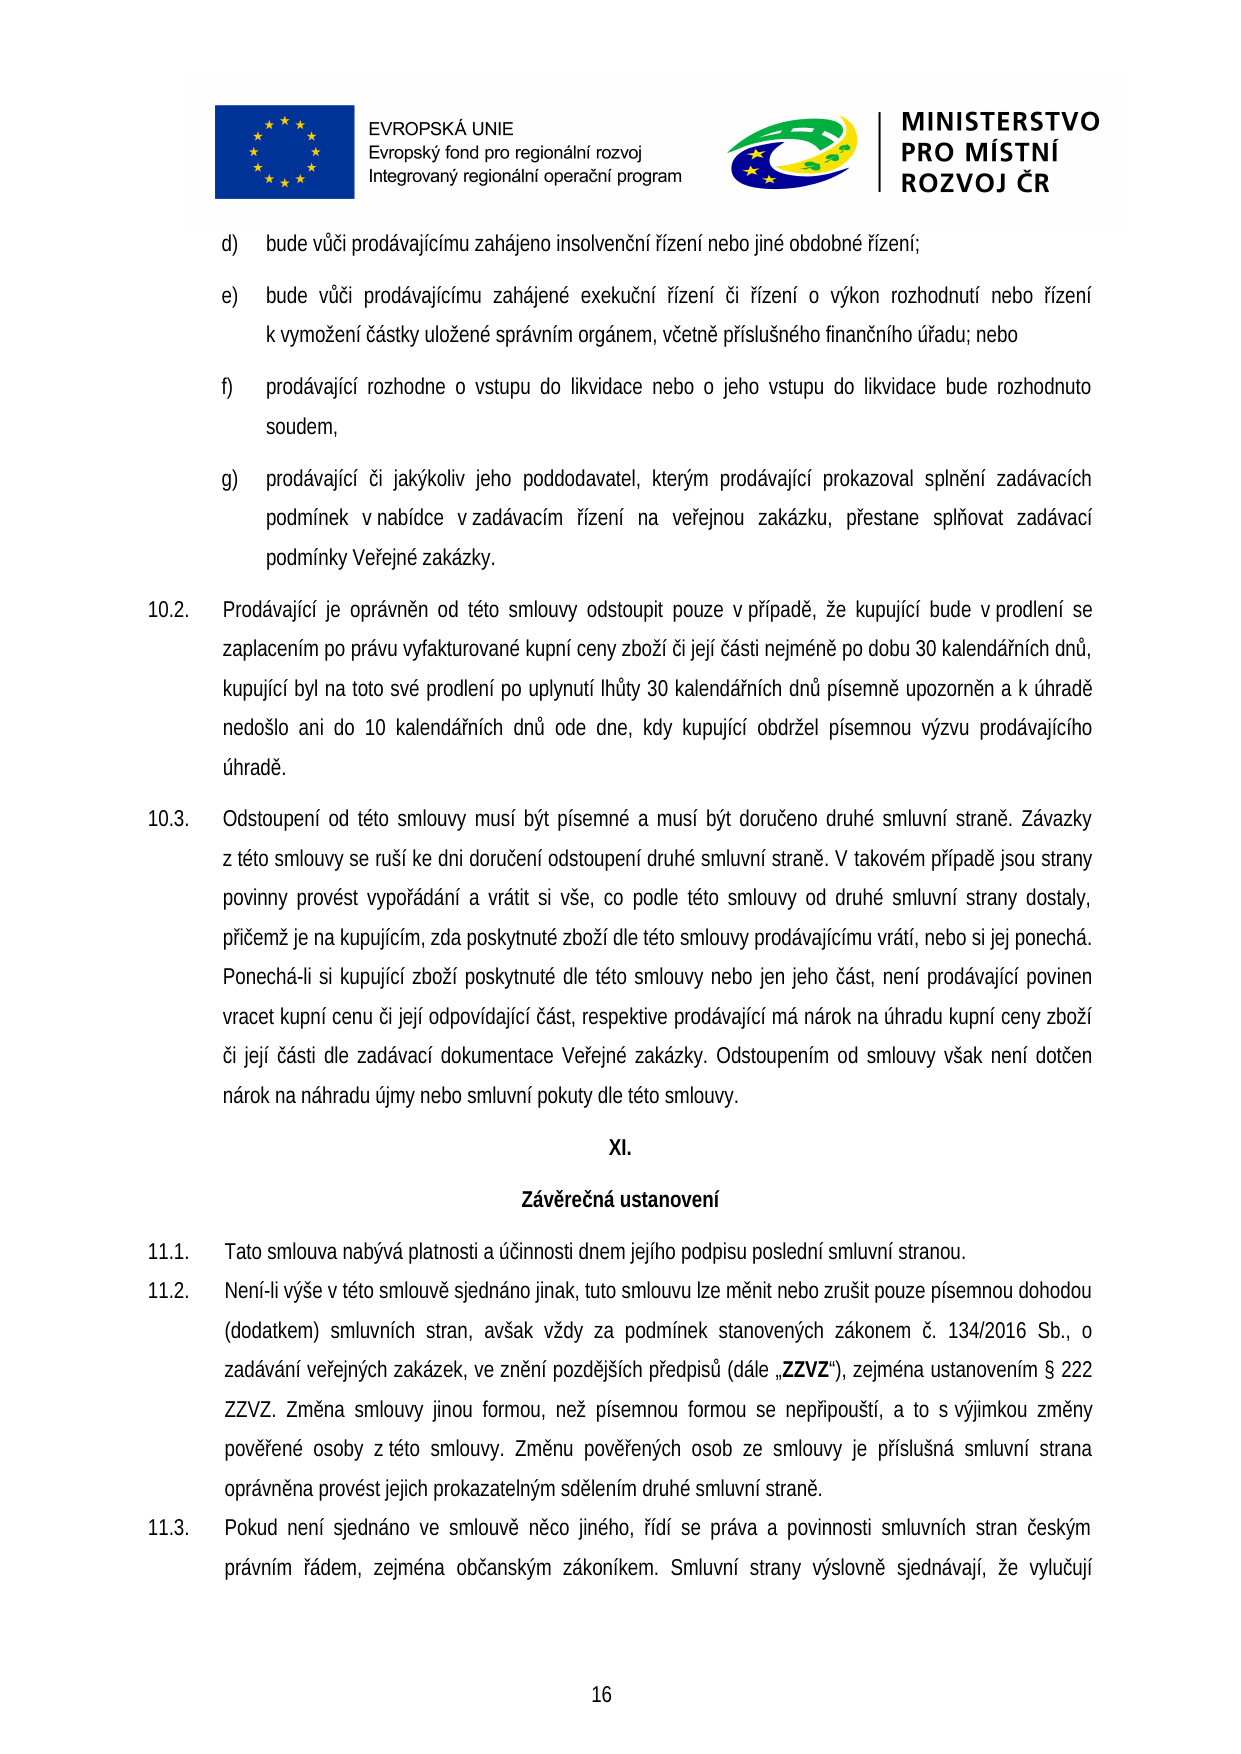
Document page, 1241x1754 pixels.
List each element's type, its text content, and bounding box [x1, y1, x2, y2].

list Odstoupení od této smlouvy musí být písemné a musí být doručeno druhé smluvní straně. Závazky z této smlouvy se ruší ke dni doručení odstoupení druhé smluvní straně. V takovém případě jsou strany povinny provést vypořádání a vrátit si vše, co podle této smlouvy od druhé smluvní strany dostaly, přičemž je na kupujícím, zda poskytnuté zboží dle této smlouvy prodávajícímu vrátí, nebo si jej ponechá. Ponechá-li si kupující zboží poskytnuté dle této smlouvy nebo jen jeho část, není prodávající povinen vracet kupní cenu či její odpovídající část, respektive prodávající má nárok na úhradu kupní ceny zboží či její části dle zadávací dokumentace Veřejné zakázky. Odstoupením od smlouvy však není dotčen nárok na náhradu újmy nebo smluvní pokuty dle této smlouvy. [148, 805, 1093, 1108]
subtitle Závěrečná ustanovení [148, 1186, 1093, 1212]
list Tato smlouva nabývá platnosti a účinnosti dnem jejího podpisu poslední smluvní stranou. [148, 1238, 1093, 1264]
list XI. [148, 1134, 1093, 1160]
list Není-li výše v této smlouvě sjednáno jinak, tuto smlouvu lze měnit nebo zrušit pouze písemnou dohodou (dodatkem) smluvních stran, avšak vždy za podmínek stanovených zákonem č. 134/2016 Sb., o zadávání veřejných zakázek, ve znění pozdějších předpisů (dále „ZZVZ“), zejména ustanovením § 222 ZZVZ. Změna smlouvy jinou formou, než písemnou formou se nepřipouští, a to s výjimkou změny pověřené osoby z této smlouvy. Změnu pověřených osob ze smlouvy je příslušná smluvní strana oprávněna provést jejich prokazatelným sdělením druhé smluvní straně. [148, 1277, 1093, 1501]
list prodávající rozhodne o vstupu do likvidace nebo o jeho vstupu do likvidace bude rozhodnuto soudem, [221, 373, 1093, 439]
list bude vůči prodávajícímu zahájené exekuční řízení či řízení o výkon rozhodnutí nebo řízení k vymožení částky uložené správním orgánem, včetně příslušného finančního úřadu; nebo [221, 282, 1093, 347]
picture [184, 73, 1130, 230]
list prodávající či jakýkoliv jeho poddodavatel, kterým prodávající prokazoval splnění zadávacích podmínek v nabídce v zadávacím řízení na veřejnou zakázku, přestane splňovat zadávací podmínky Veřejné zakázky. [221, 464, 1093, 570]
list bude vůči prodávajícímu zahájeno insolvenční řízení nebo jiné obdobné řízení; [221, 230, 1093, 256]
list Prodávající je oprávněn od této smlouvy odstoupit pouze v případě, že kupující bude v prodlení se zaplacením po právu vyfakturované kupní ceny zboží či její části nejméně po dobu 30 kalendářních dnů, kupující byl na toto své prodlení po uplynutí lhůty 30 kalendářních dnů písemně upozorněn a k úhradě nedošlo ani do 10 kalendářních dnů ode dne, kdy kupující obdržel písemnou výzvu prodávajícího úhradě. [148, 596, 1093, 780]
